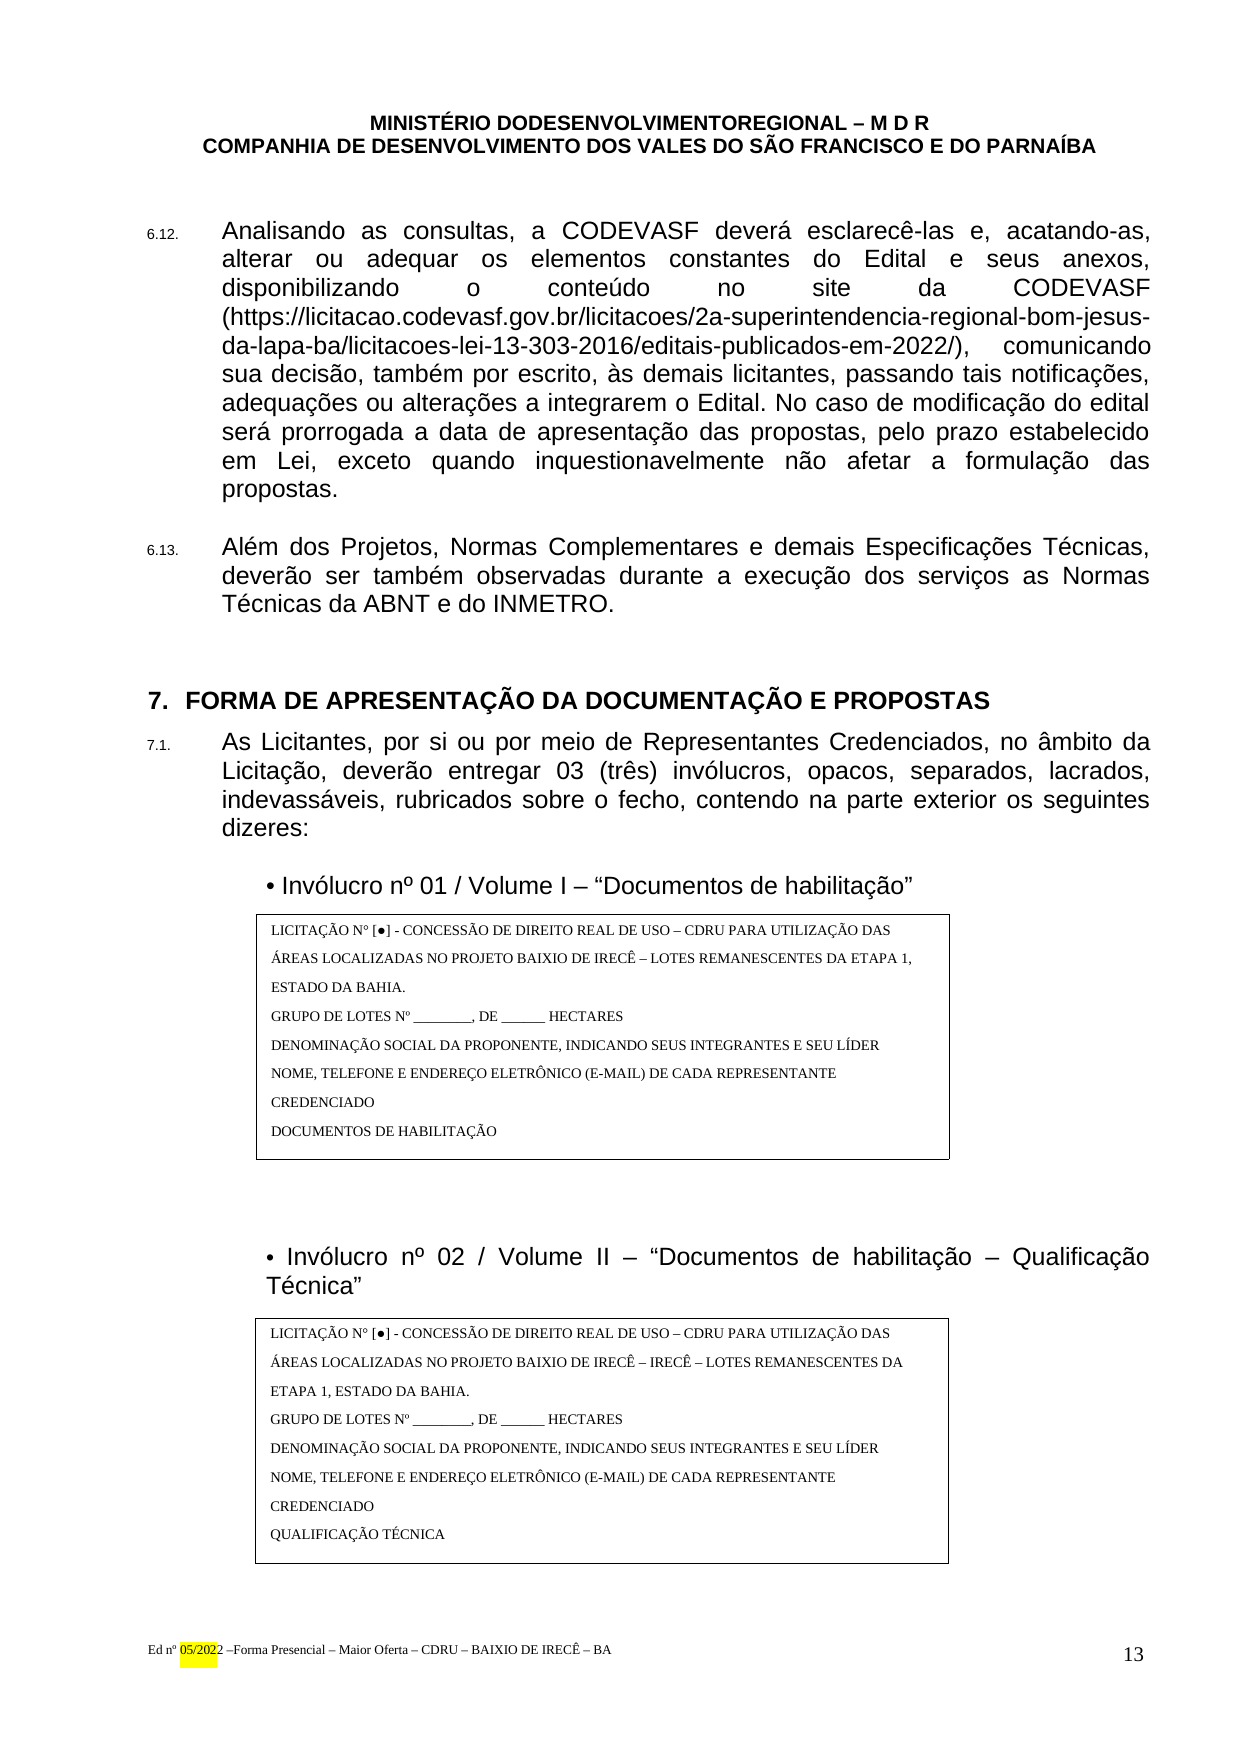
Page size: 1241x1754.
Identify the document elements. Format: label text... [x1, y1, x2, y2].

list As Licitantes, por si ou por meio de Representantes Credenciados, no âmbito da Licitação, deverão entregar 03 (três) invólucros, opacos, separados, lacrados, indevassáveis, rubricados sobre o fecho, contendo na parte exterior os seguintes dizeres: [147, 727, 1152, 842]
text • Invólucro nº 02 / Volume II – “Documentos de habilitação – Qualificação Técnica” [266, 1242, 1152, 1300]
subtitle FORMA DE APRESENTAÇÃO DA DOCUMENTAÇÃO E PROPOSTAS [148, 686, 1152, 714]
list Analisando as consultas, a CODEVASF deverá esclarecê-las e, acatando-as, alterar ou adequar os elementos constantes do Edital e seus anexos, disponibilizando o conteúdo no site da CODEVASF (https://licitacao.codevasf.gov.br/licitacoes/2a-superintendencia-regional-bom-jesus-da-lapa-ba/licitacoes-lei-13-303-2016/editais-publicados-em-2022/), comunicando sua decisão, também por escrito, às demais licitantes, passando tais notificações, adequações ou alterações a integrarem o Edital. No caso de modificação do edital será prorrogada a data de apresentação das propostas, pelo prazo estabelecido em Lei, exceto quando inquestionavelmente não afetar a formulação das propostas. [147, 216, 1152, 503]
text • Invólucro nº 01 / Volume I – “Documentos de habilitação” [266, 871, 1152, 899]
list Além dos Projetos, Normas Complementares e demais Especificações Técnicas, deverão ser também observadas durante a execução dos serviços as Normas Técnicas da ABNT e do INMETRO. [147, 532, 1152, 618]
